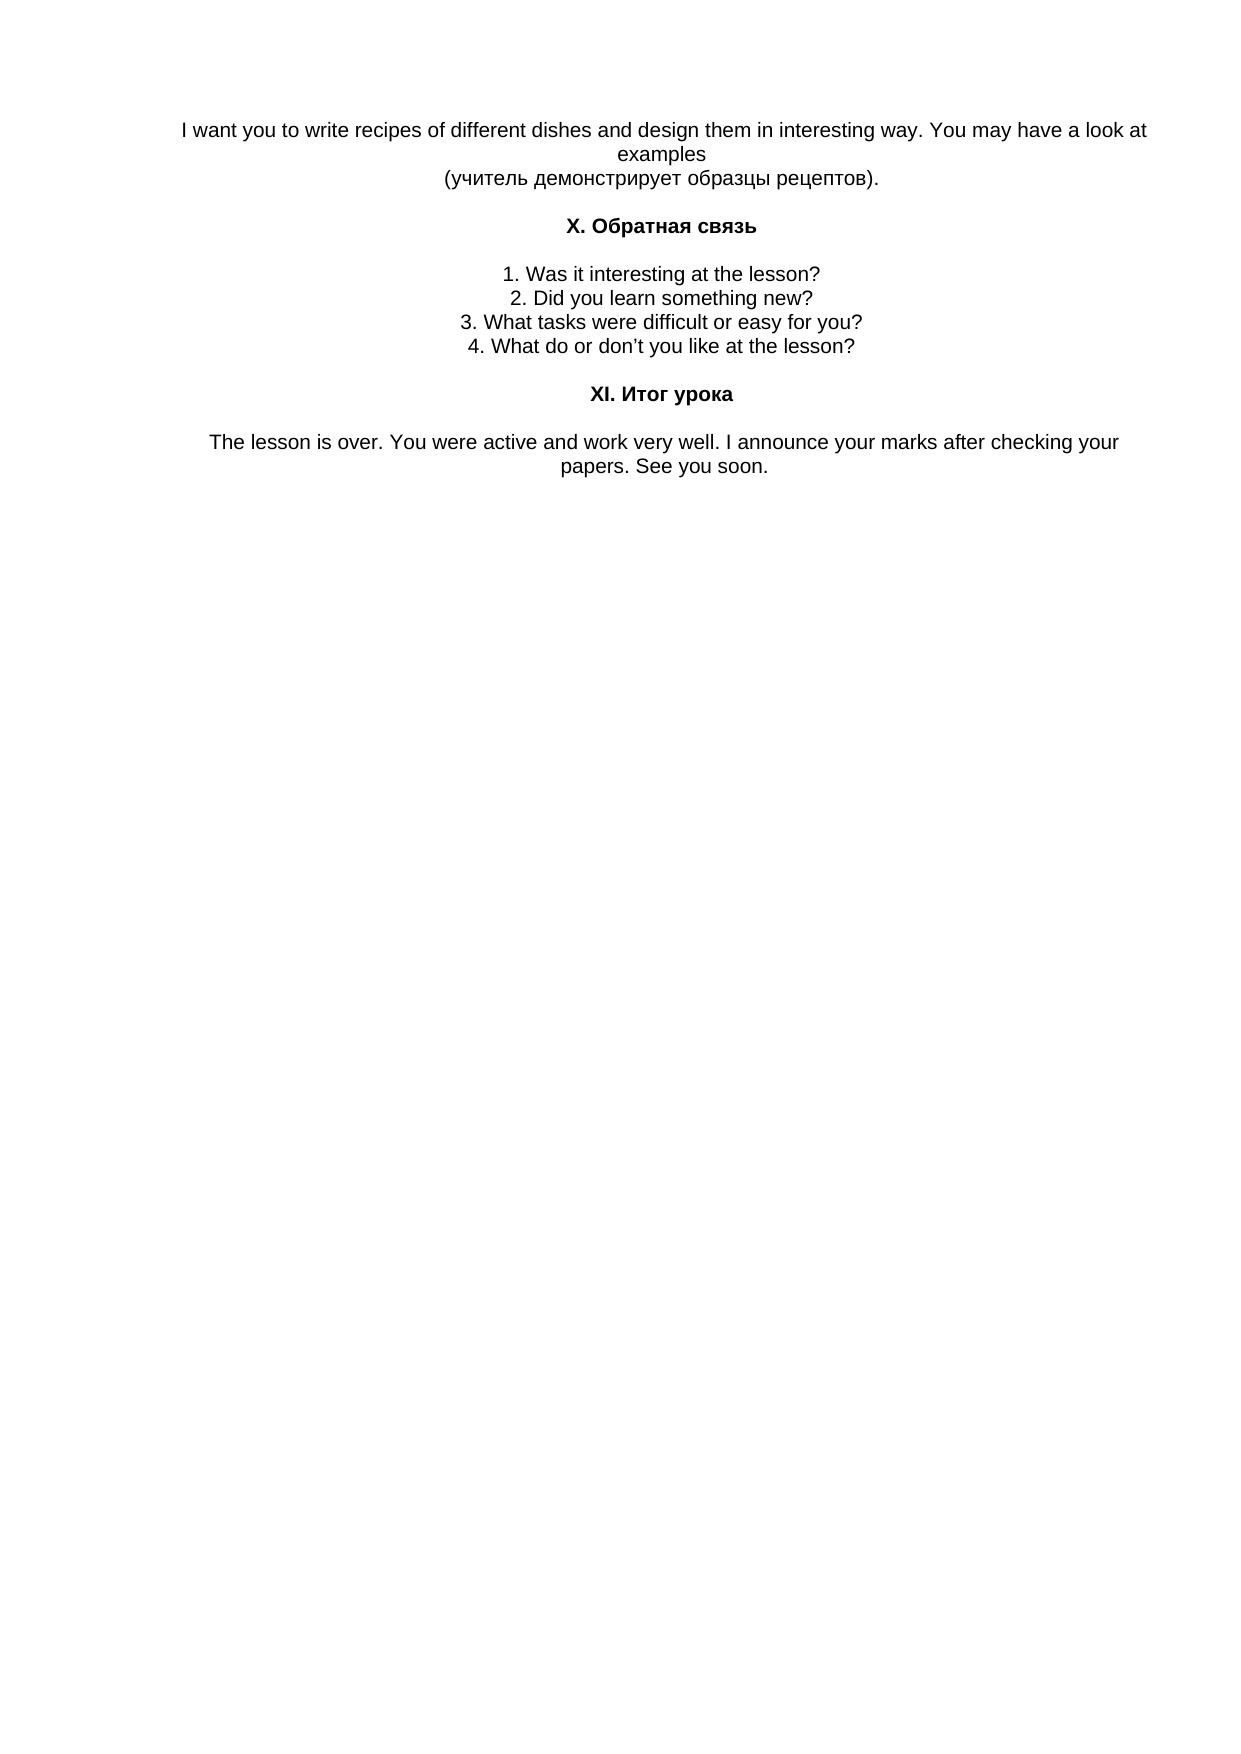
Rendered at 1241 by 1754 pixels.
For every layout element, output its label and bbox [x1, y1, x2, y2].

text [177, 118, 1152, 477]
